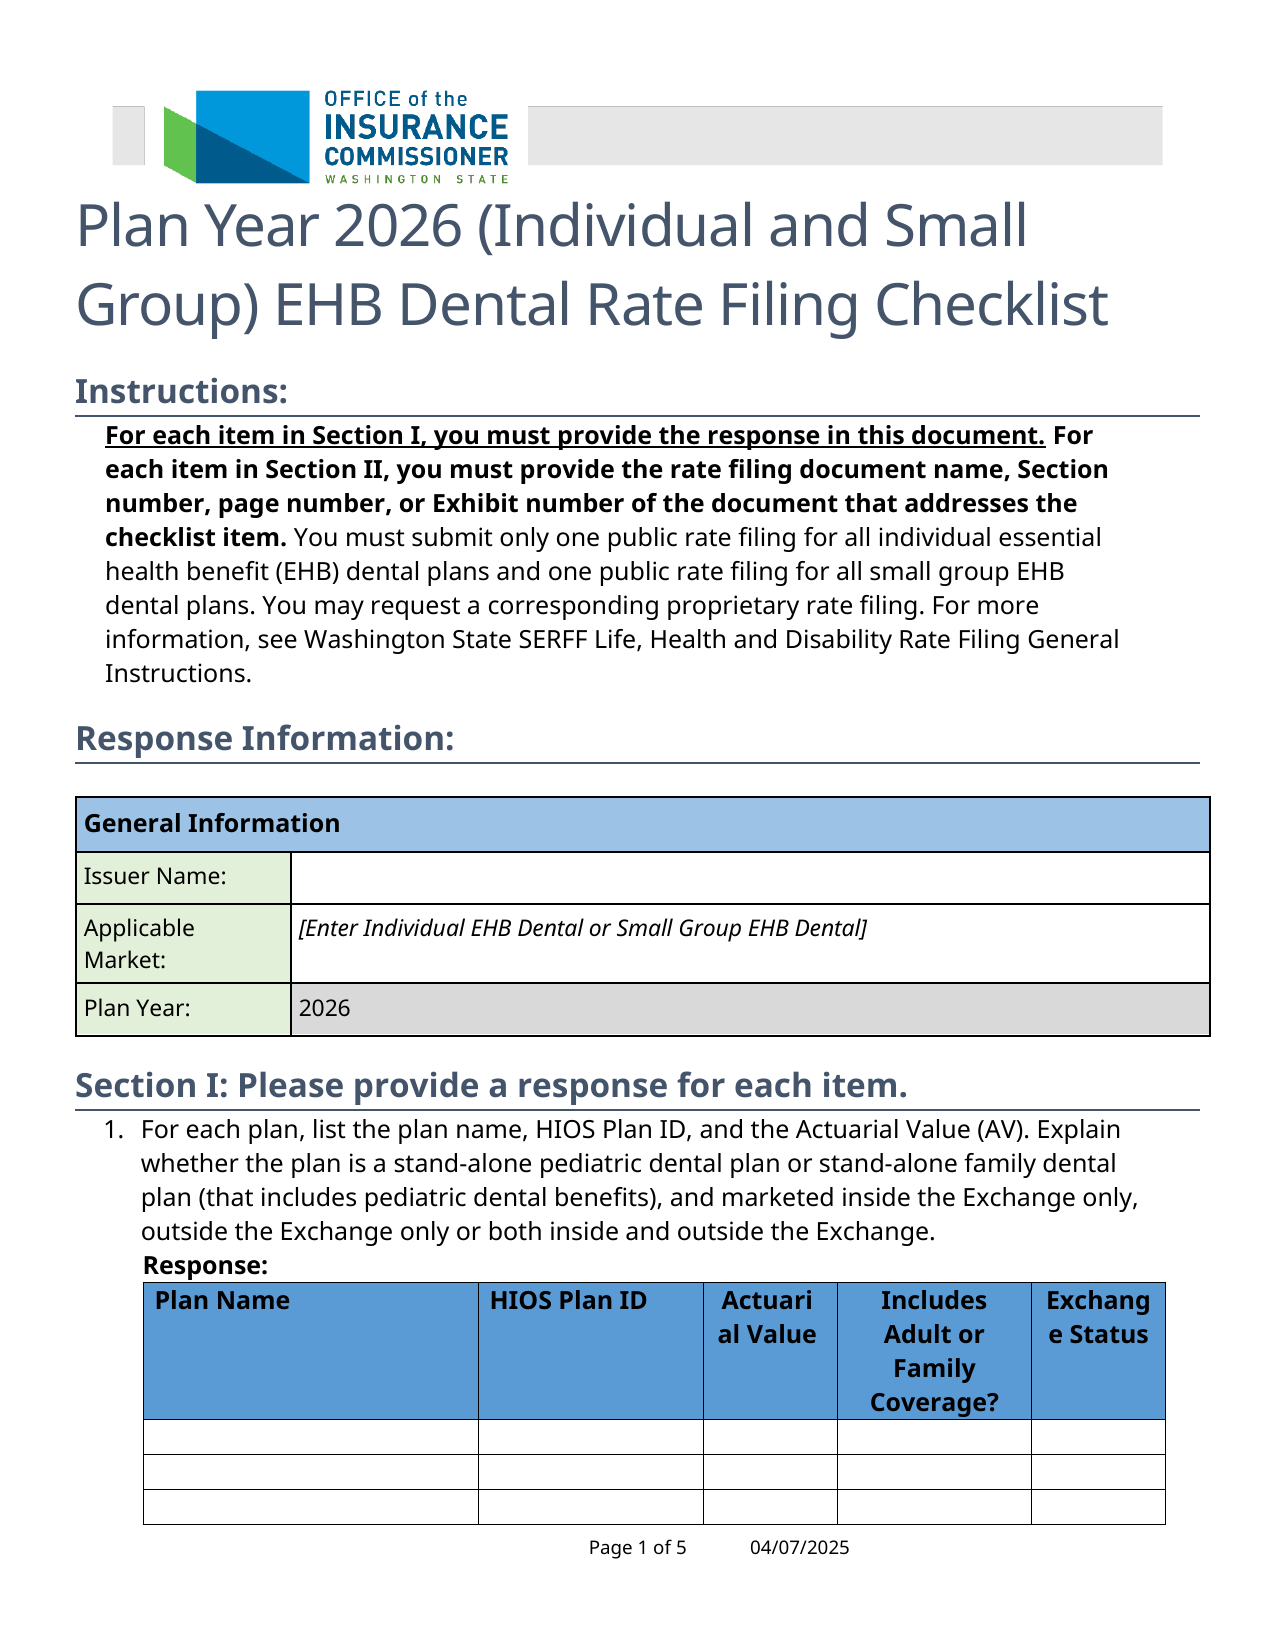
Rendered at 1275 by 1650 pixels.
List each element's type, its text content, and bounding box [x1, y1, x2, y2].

table_cell Issuer Name: [77, 853, 290, 903]
picture [198, 126, 307, 184]
table_cell [144, 1420, 478, 1454]
table_cell Applicable Market: [77, 905, 290, 982]
table_cell [Enter Individual EHB Dental or Small Group EHB Dental] [292, 905, 1209, 982]
table_cell Plan Year: [77, 984, 290, 1034]
table_header HIOS Plan ID [479, 1283, 703, 1419]
table_header General Information [77, 798, 1209, 851]
table_header Includes Adult or Family Coverage? [838, 1283, 1031, 1419]
picture [112, 90, 196, 184]
title Plan Year 2026 (Individual and Small Group) EHB Dental Rate Filing Checklist [75, 184, 1200, 343]
table_cell [144, 1490, 478, 1524]
table_header Exchange Status [1032, 1283, 1165, 1419]
table_cell [704, 1420, 837, 1454]
text For each item in Section I, you must provide the response in this document. For each item in Section II, you must provide the rate filing document name, Section number, page number, or Exhibit number of the document that addresses the checklist item. You must submit only one public rate filing for all individual essential health benefit (EHB) dental plans and one public rate filing for all small group EHB dental plans. You may request a corresponding proprietary rate filing. For more information, see Washington State SERFF Life, Health and Disability Rate Filing General Instructions. [105, 417, 1140, 690]
text Response: [142, 1247, 1140, 1282]
picture [310, 90, 1163, 184]
table_cell [704, 1490, 837, 1524]
subtitle Instructions: [75, 368, 1200, 415]
table_cell [838, 1420, 1031, 1454]
subtitle Section I: Please provide a response for each item. [75, 1062, 1200, 1109]
table_cell [479, 1455, 703, 1489]
table_header Plan Name [144, 1283, 478, 1419]
list For each plan, list the plan name, HIOS Plan ID, and the Actuarial Value (AV). Explain whether the plan is a stand-alone pediatric dental plan or stand-alone family dental plan (that includes pediatric dental benefits), and marketed inside the Exchange only, outside the Exchange only or both inside and outside the Exchange. [103, 1111, 1140, 1247]
subtitle Response Information: [75, 715, 1200, 762]
table_header Actuarial Value [704, 1283, 837, 1419]
table_cell [1032, 1455, 1165, 1489]
table_cell 2026 [292, 984, 1209, 1034]
table_cell [144, 1455, 478, 1489]
table_cell [704, 1455, 837, 1489]
table_cell [838, 1490, 1031, 1524]
table_cell [1032, 1420, 1165, 1454]
table_cell [838, 1455, 1031, 1489]
table_cell [479, 1420, 703, 1454]
table_cell [1032, 1490, 1165, 1524]
table_cell [479, 1490, 703, 1524]
table_cell [292, 853, 1209, 903]
